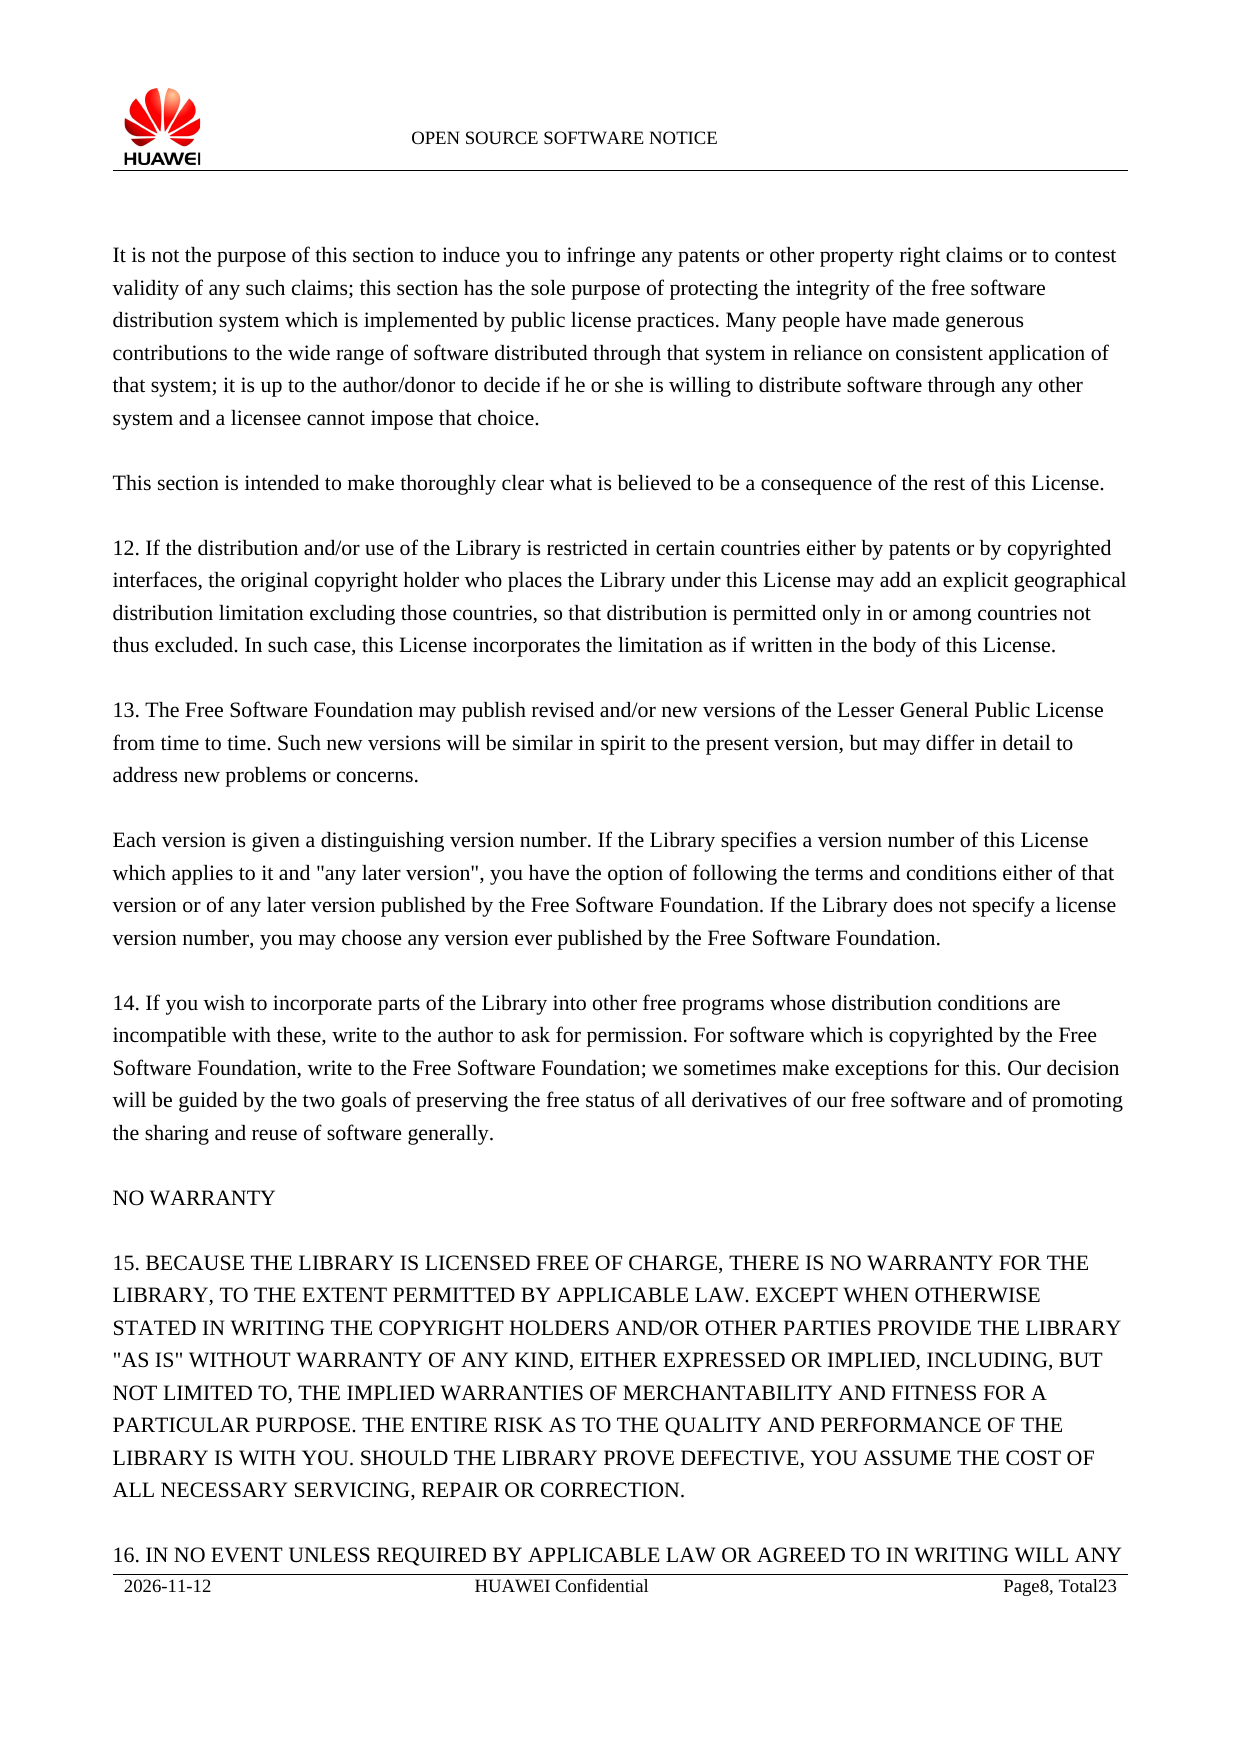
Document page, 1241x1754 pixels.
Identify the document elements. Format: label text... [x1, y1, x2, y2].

picture [124, 88, 201, 165]
